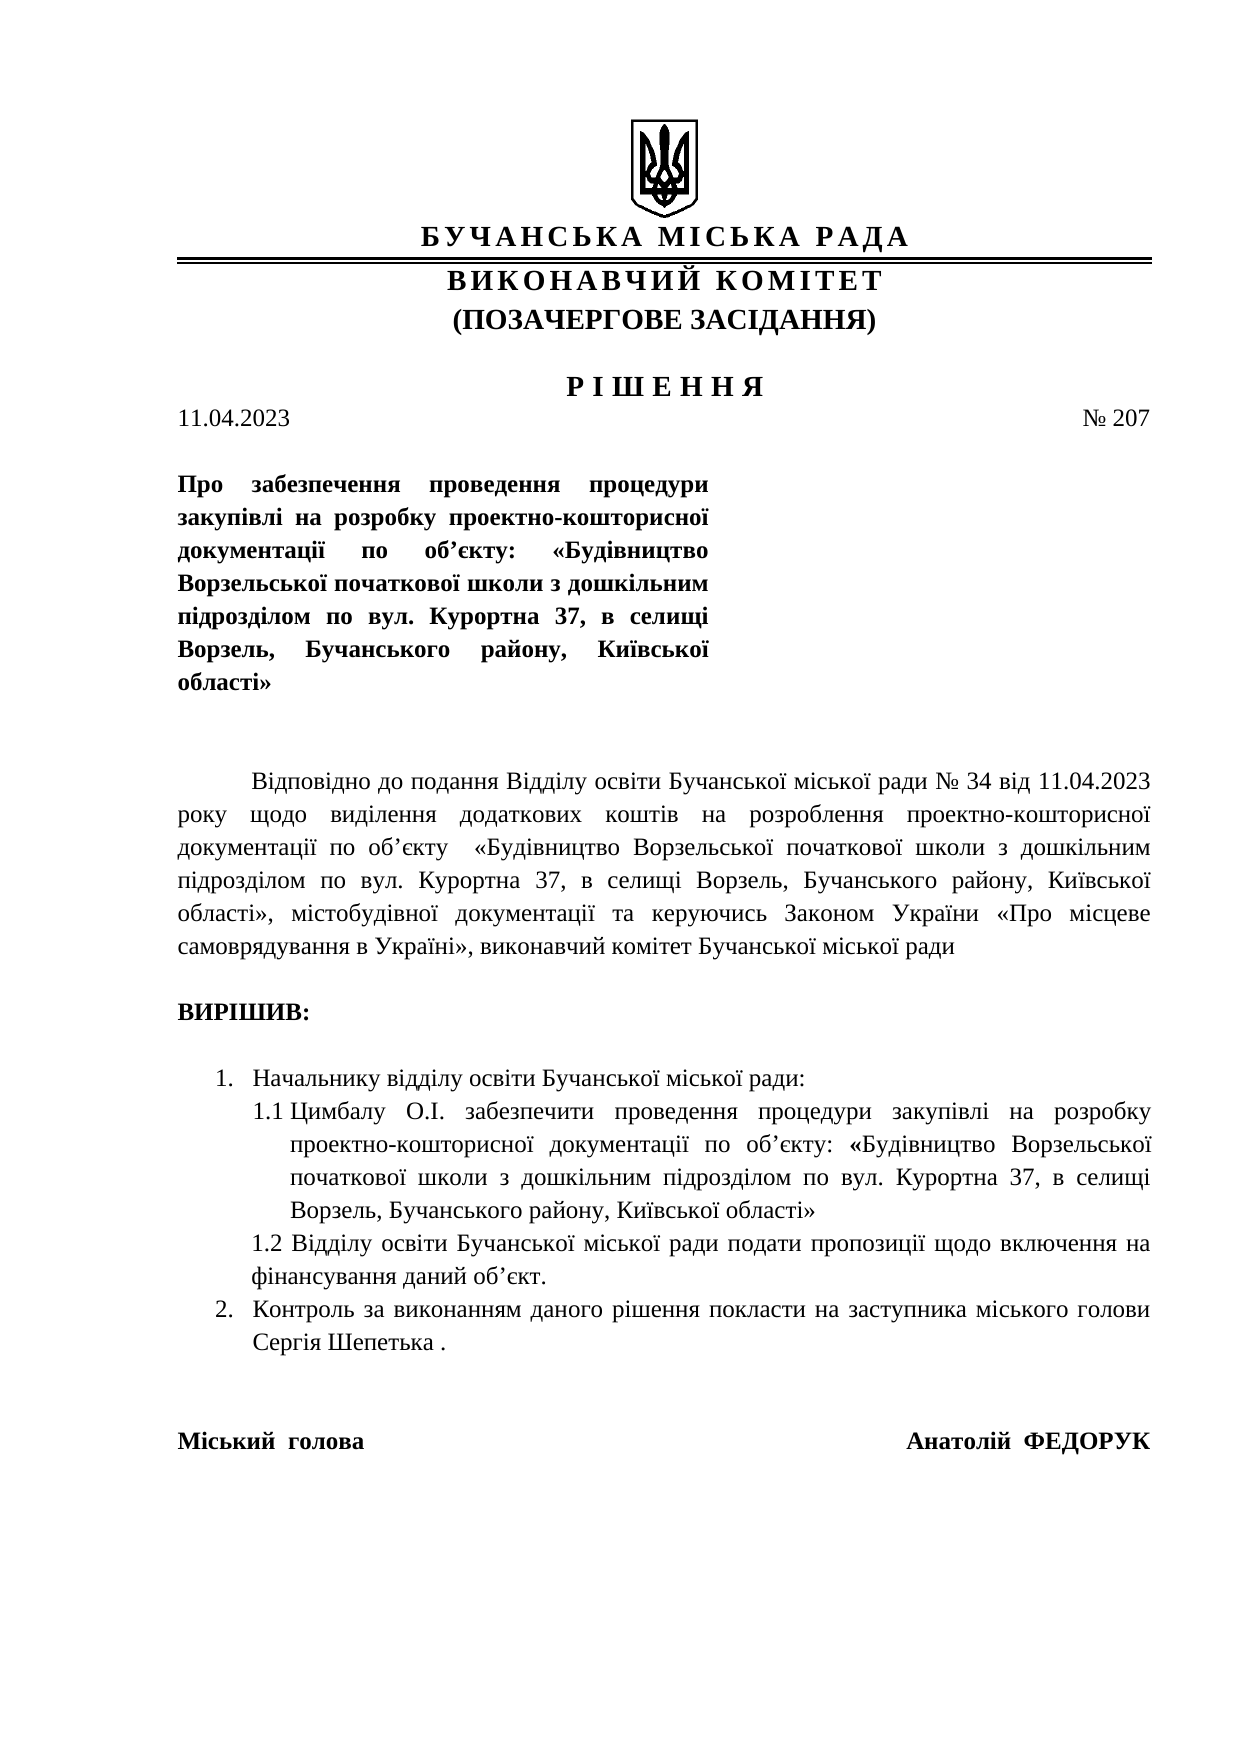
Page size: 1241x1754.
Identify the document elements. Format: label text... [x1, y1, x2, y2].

text БУЧАНСЬКА МІСЬКА РАДА [177, 219, 1152, 252]
list Начальнику відділу освіти Бучанської міської ради: [215, 1063, 1152, 1092]
list Цимбалу О.І. забезпечити проведення процедури закупівлі на розробку проектно-кошторисної документації по об’єкту: «Будівництво Ворзельської початкової школи з дошкільним підрозділом по вул. Курортна 37, в селищі Ворзель, Бучанського району, Київської області» [252, 1096, 1152, 1224]
text Про забезпечення проведення процедури закупівлі на розробку проектно-кошторисної документації по об’єкту: «Будівництво Ворзельської початкової школи з дошкільним підрозділом по вул. Курортна 37, в селищі Ворзель, Бучанського району, Київської області» [177, 469, 709, 696]
text 1.2 Відділу освіти Бучанської міської ради подати пропозиції щодо включення на фінансування даний об’єкт. [251, 1228, 1152, 1290]
text РІШЕННЯ [177, 369, 1152, 403]
text Відповідно до подання Відділу освіти Бучанської міської ради № 34 від 11.04.2023 року щодо виділення додаткових коштів на розроблення проектно-кошторисної документації по об’єкту «Будівництво Ворзельської початкової школи з дошкільним підрозділом по вул. Курортна 37, в селищі Ворзель, Бучанського району, Київської області», містобудівної документації та керуючись Законом України «Про місцеве самоврядування в Україні», виконавчий комітет Бучанської міської ради [177, 766, 1152, 960]
list Контроль за виконанням даного рішення покласти на заступника міського голови Сергія Шепетька . [215, 1294, 1152, 1356]
picture [629, 118, 700, 219]
table_header ВИКОНАВЧИЙ КОМІТЕТ (ПОЗАЧЕРГОВЕ ЗАСІДАННЯ) [177, 264, 1152, 369]
text Міський голова Анатолій ФЕДОРУК [177, 1426, 1152, 1455]
subtitle 11.04.2023 № 207 [177, 403, 1152, 431]
text ВИРІШИВ: [177, 997, 1152, 1026]
